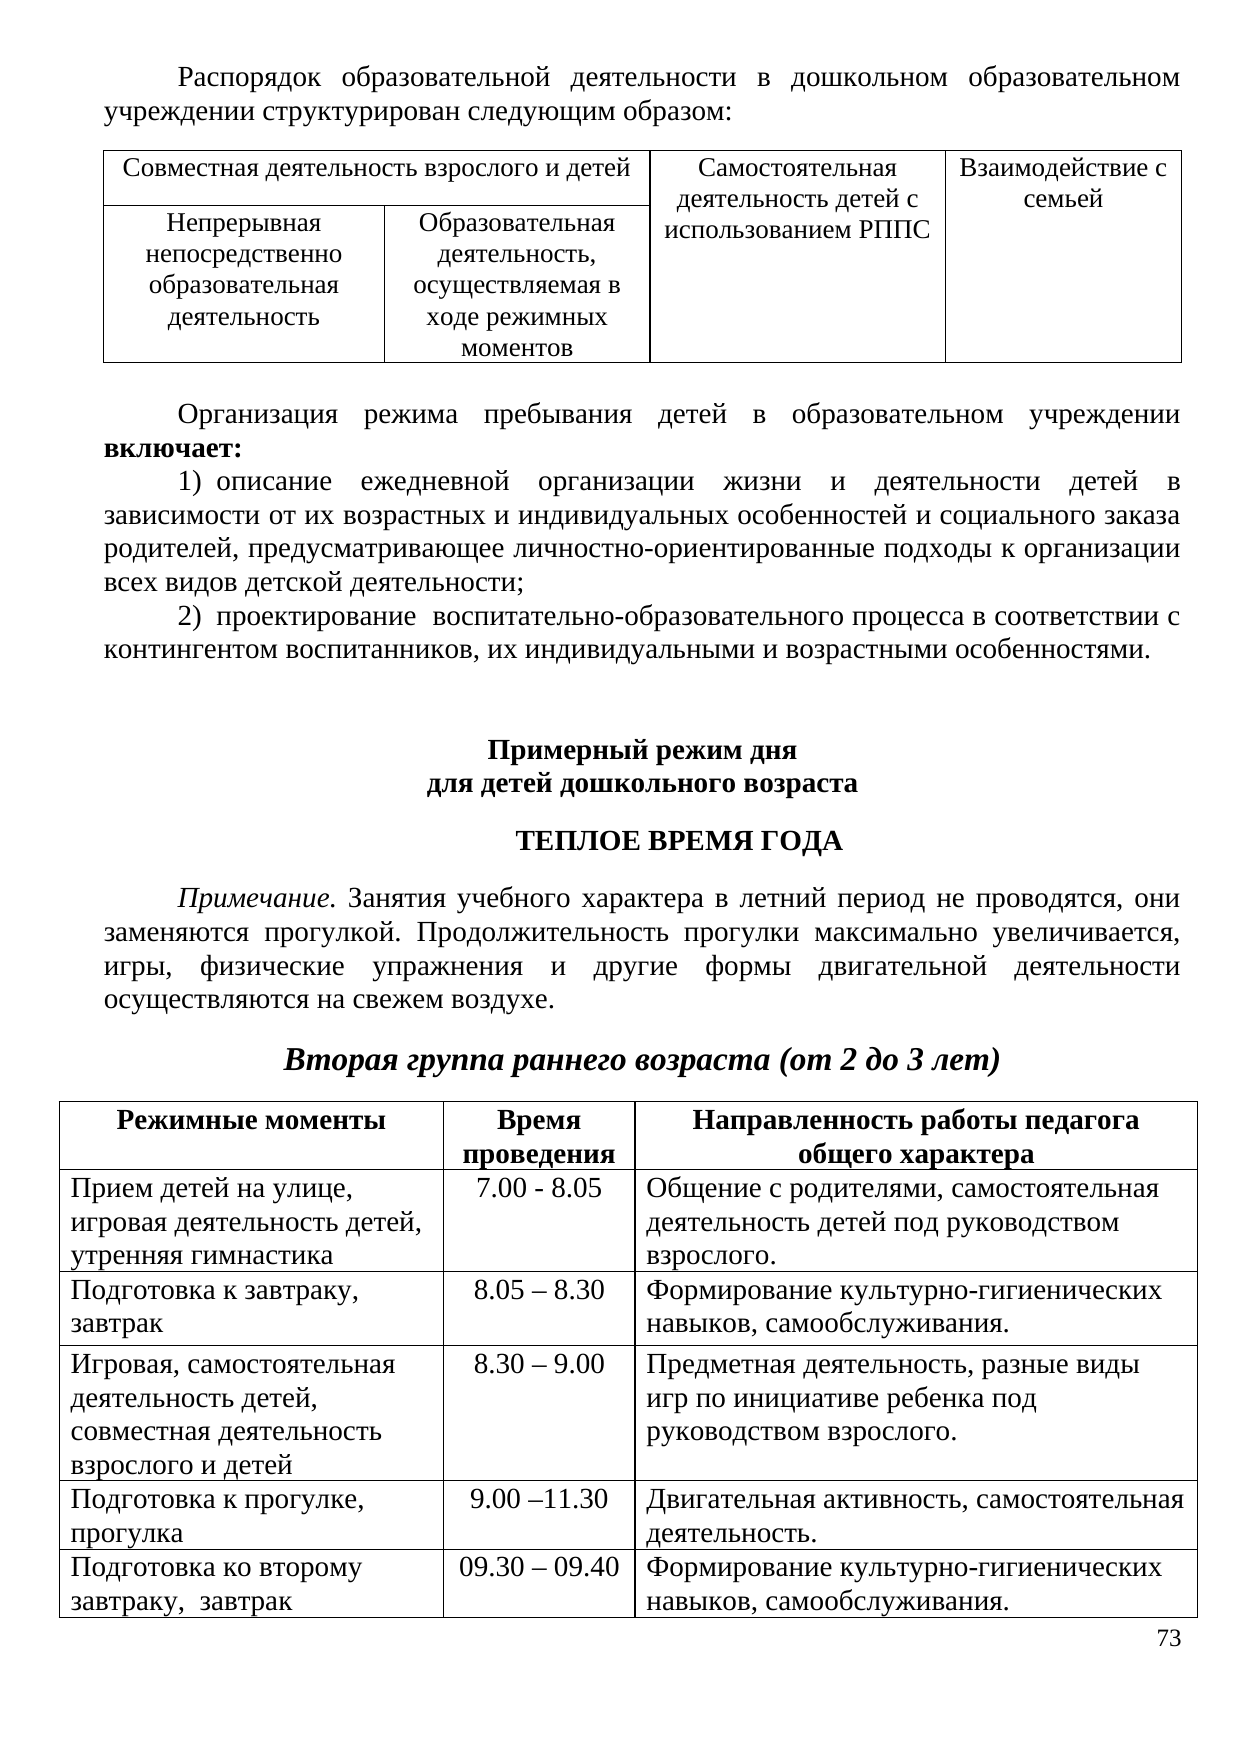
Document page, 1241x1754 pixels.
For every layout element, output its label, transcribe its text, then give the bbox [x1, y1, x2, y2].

table_cell 8.30 – 9.00 [444, 1346, 634, 1480]
table_cell Образовательная деятельность, осуществляемая в ходе режимных моментов [385, 206, 649, 362]
table_cell Подготовка к прогулке, прогулка [60, 1481, 443, 1548]
table_cell 7.00 - 8.05 [444, 1170, 634, 1271]
table_cell 9.00 –11.30 [444, 1481, 634, 1548]
text Примерный режим дня [103, 732, 1181, 765]
text 2) проектирование воспитательно-образовательного процесса в соответствии с контингентом воспитанников, их индивидуальными и возрастными особенностями. [103, 598, 1181, 665]
table_cell Непрерывная непосредственно образовательная деятельность [104, 206, 384, 362]
table_cell Подготовка к завтраку, завтрак [60, 1272, 443, 1345]
table_cell Общение с родителями, самостоятельная деятельность детей под руководством взрослого. [636, 1170, 1197, 1271]
table_header Взаимодействие с семьей [946, 151, 1181, 362]
table_cell Прием детей на улице, игровая деятельность детей, утренняя гимнастика [60, 1170, 443, 1271]
table_header Совместная деятельность взрослого и детей [104, 151, 649, 205]
text Примечание. Занятия учебного характера в летний период не проводятся, они заменяются прогулкой. Продолжительность прогулки максимально увеличивается, игры, физические упражнения и другие формы двигательной деятельности осуществляются на свежем воздухе. [103, 881, 1181, 1015]
table_header Время проведения [444, 1102, 634, 1169]
table_cell Формирование культурно-гигиенических навыков, самообслуживания. [636, 1550, 1197, 1617]
table_cell Двигательная активность, самостоятельная деятельность. [636, 1481, 1197, 1548]
table_cell Предметная деятельность, разные виды игр по инициативе ребенка под руководством взрослого. [636, 1346, 1197, 1480]
table_header Направленность работы педагога общего характера [636, 1102, 1197, 1169]
text Организация режима пребывания детей в образовательном учреждении включает: [103, 396, 1181, 463]
table_cell 8.05 – 8.30 [444, 1272, 634, 1345]
table_cell 09.30 – 09.40 [444, 1550, 634, 1617]
table_cell Формирование культурно-гигиенических навыков, самообслуживания. [636, 1272, 1197, 1345]
table_header Режимные моменты [60, 1102, 443, 1169]
text Вторая группа раннего возраста (от 2 до 3 лет) [103, 1039, 1181, 1077]
table_header Самостоятельная деятельность детей с использованием РППС [651, 151, 945, 362]
text для детей дошкольного возраста [103, 765, 1181, 799]
table_cell Подготовка ко второму завтраку, завтрак [60, 1550, 443, 1617]
text 1) описание ежедневной организации жизни и деятельности детей в зависимости от их возрастных и индивидуальных особенностей и социального заказа родителей, предусматривающее личностно-ориентированные подходы к организации всех видов детской деятельности; [103, 463, 1181, 598]
table_cell Игровая, самостоятельная деятельность детей, совместная деятельность взрослого и детей [60, 1346, 443, 1480]
text ТЕПЛОЕ ВРЕМЯ ГОДА [103, 823, 1181, 857]
text Распорядок образовательной деятельности в дошкольном образовательном учреждении структурирован следующим образом: [103, 59, 1181, 126]
